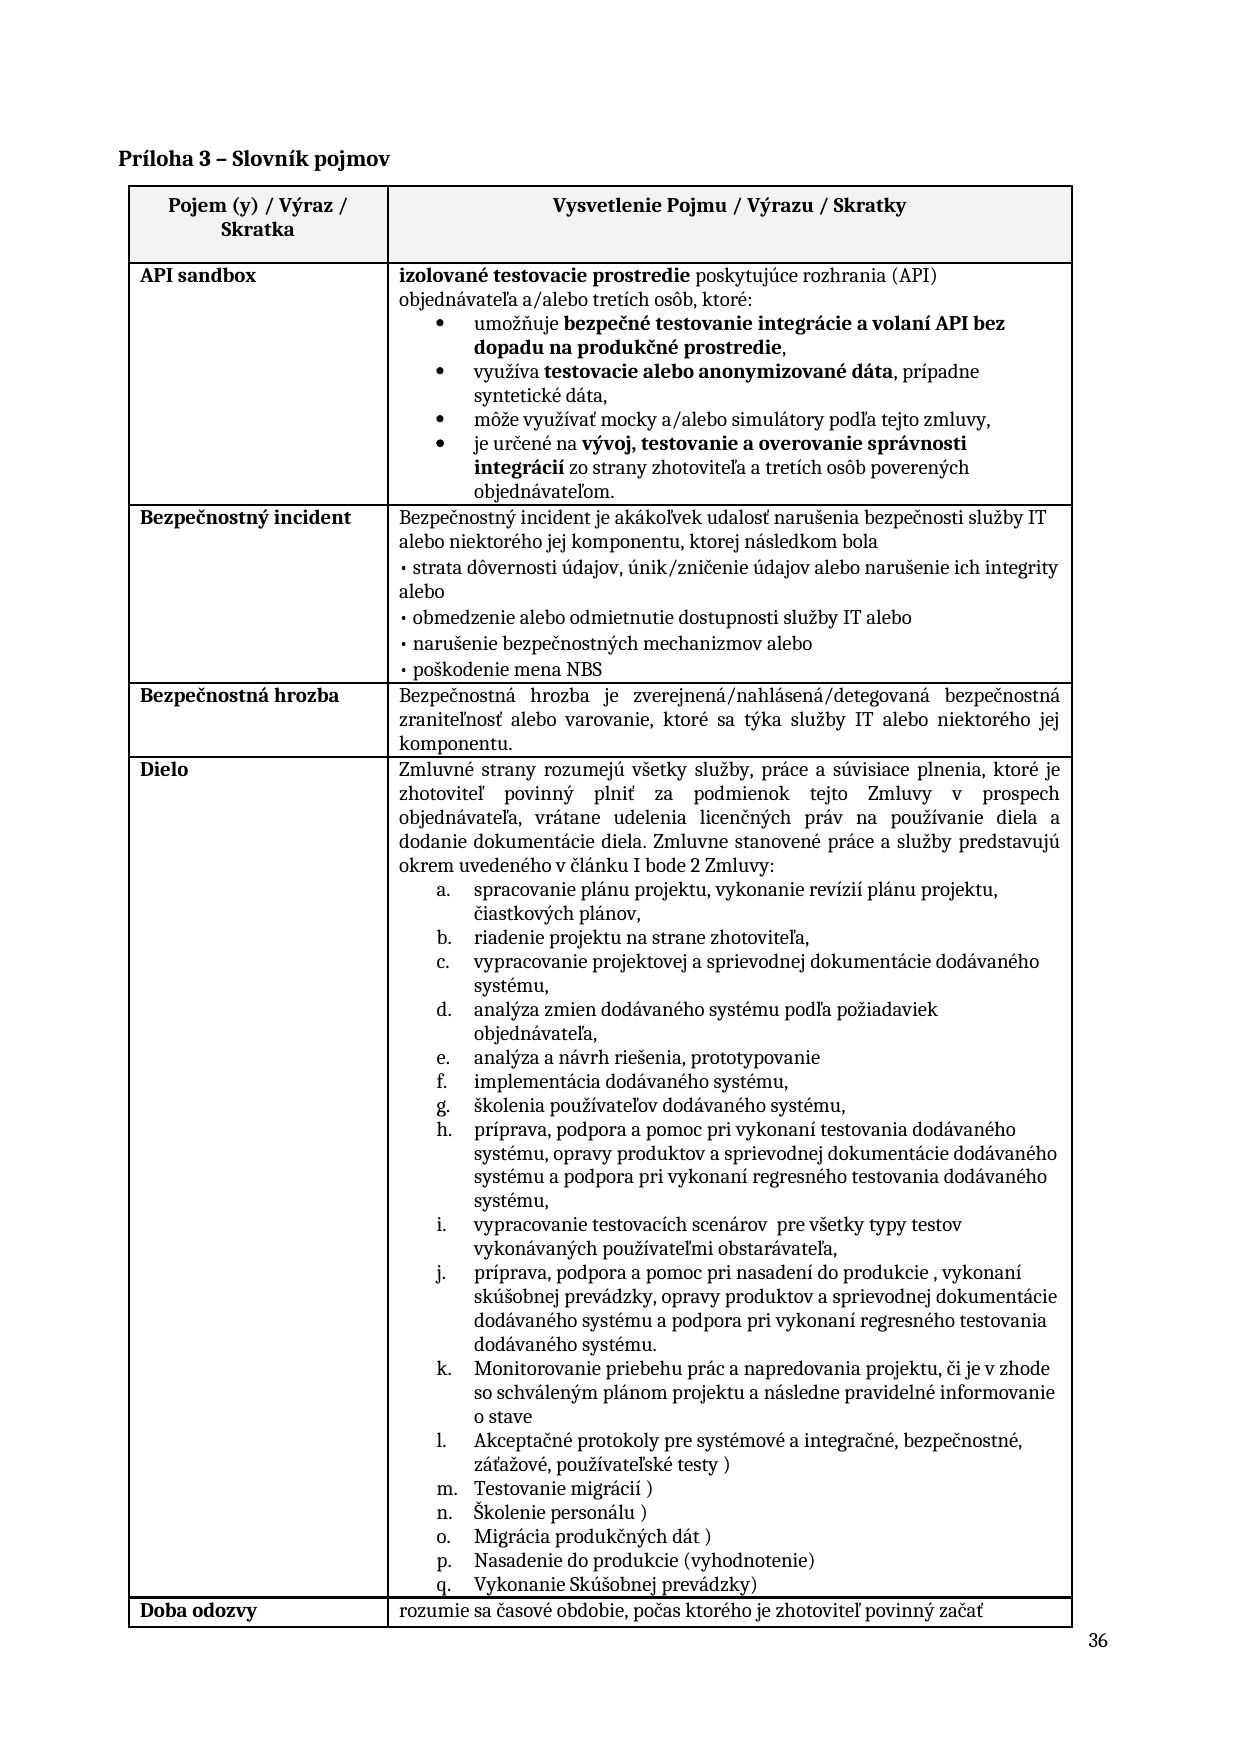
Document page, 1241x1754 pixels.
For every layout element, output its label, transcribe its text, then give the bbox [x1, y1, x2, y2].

table_cell izolované testovacie prostredie poskytujúce rozhrania (API) objednávateľa a/alebo tretích osôb, ktoré: umožňuje bezpečné testovanie integrácie a volaní API bez dopadu na produkčné prostredie, využíva testovacie alebo anonymizované dáta, prípadne syntetické dáta, môže využívať mocky a/alebo simulátory podľa tejto zmluvy, je určené na vývoj, testovanie a overovanie správnosti integrácií zo strany zhotoviteľa a tretích osôb poverených objednávateľom. [389, 264, 1071, 504]
table_cell Bezpečnostný incident je akákoľvek udalosť narušenia bezpečnosti služby IT alebo niektorého jej komponentu, ktorej následkom bola • strata dôvernosti údajov, únik/zničenie údajov alebo narušenie ich integrity alebo • obmedzenie alebo odmietnutie dostupnosti služby IT alebo • narušenie bezpečnostných mechanizmov alebo • poškodenie mena NBS [389, 506, 1071, 682]
table_header Vysvetlenie Pojmu / Výrazu / Skratky [389, 187, 1071, 262]
table_cell Zmluvné strany rozumejú všetky služby, práce a súvisiace plnenia, ktoré je zhotoviteľ povinný plniť za podmienok tejto Zmluvy v prospech objednávateľa, vrátane udelenia licenčných práv na používanie diela a dodanie dokumentácie diela. Zmluvne stanovené práce a služby predstavujú okrem uvedeného v článku I bode 2 Zmluvy: spracovanie plánu projektu, vykonanie revízií plánu projektu, čiastkových plánov, riadenie projektu na strane zhotoviteľa, vypracovanie projektovej a sprievodnej dokumentácie dodávaného systému, analýza zmien dodávaného systému podľa požiadaviek objednávateľa, analýza a návrh riešenia, prototypovanie implementácia dodávaného systému, školenia používateľov dodávaného systému, príprava, podpora a pomoc pri vykonaní testovania dodávaného systému, opravy produktov a sprievodnej dokumentácie dodávaného systému a podpora pri vykonaní regresného testovania dodávaného systému, vypracovanie testovacích scenárov pre všetky typy testov vykonávaných používateľmi obstarávateľa, príprava, podpora a pomoc pri nasadení do produkcie , vykonaní skúšobnej prevádzky, opravy produktov a sprievodnej dokumentácie dodávaného systému a podpora pri vykonaní regresného testovania dodávaného systému. Monitorovanie priebehu prác a napredovania projektu, či je v zhode so schváleným plánom projektu a následne pravidelné informovanie o stave Akceptačné protokoly pre systémové a integračné, bezpečnostné, záťažové, používateľské testy ) Testovanie migrácií ) Školenie personálu ) Migrácia produkčných dát ) Nasadenie do produkcie (vyhodnotenie) Vykonanie Skúšobnej prevádzky) [389, 758, 1071, 1596]
table_cell Dielo [130, 758, 387, 1596]
table_cell API sandbox [130, 264, 387, 504]
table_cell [389, 1599, 1071, 1626]
table_cell Bezpečnostná hrozba je zverejnená/nahlásená/detegovaná bezpečnostná zraniteľnosť alebo varovanie, ktoré sa týka služby IT alebo niektorého jej komponentu. [389, 684, 1071, 756]
table_cell Bezpečnostná hrozba [130, 684, 387, 756]
table_cell Bezpečnostný incident [130, 506, 387, 682]
table_header Pojem (y) / Výraz / Skratka [130, 187, 387, 262]
table_cell Doba odozvy [130, 1599, 387, 1626]
subtitle Príloha 3 – Slovník pojmov [118, 143, 1107, 172]
